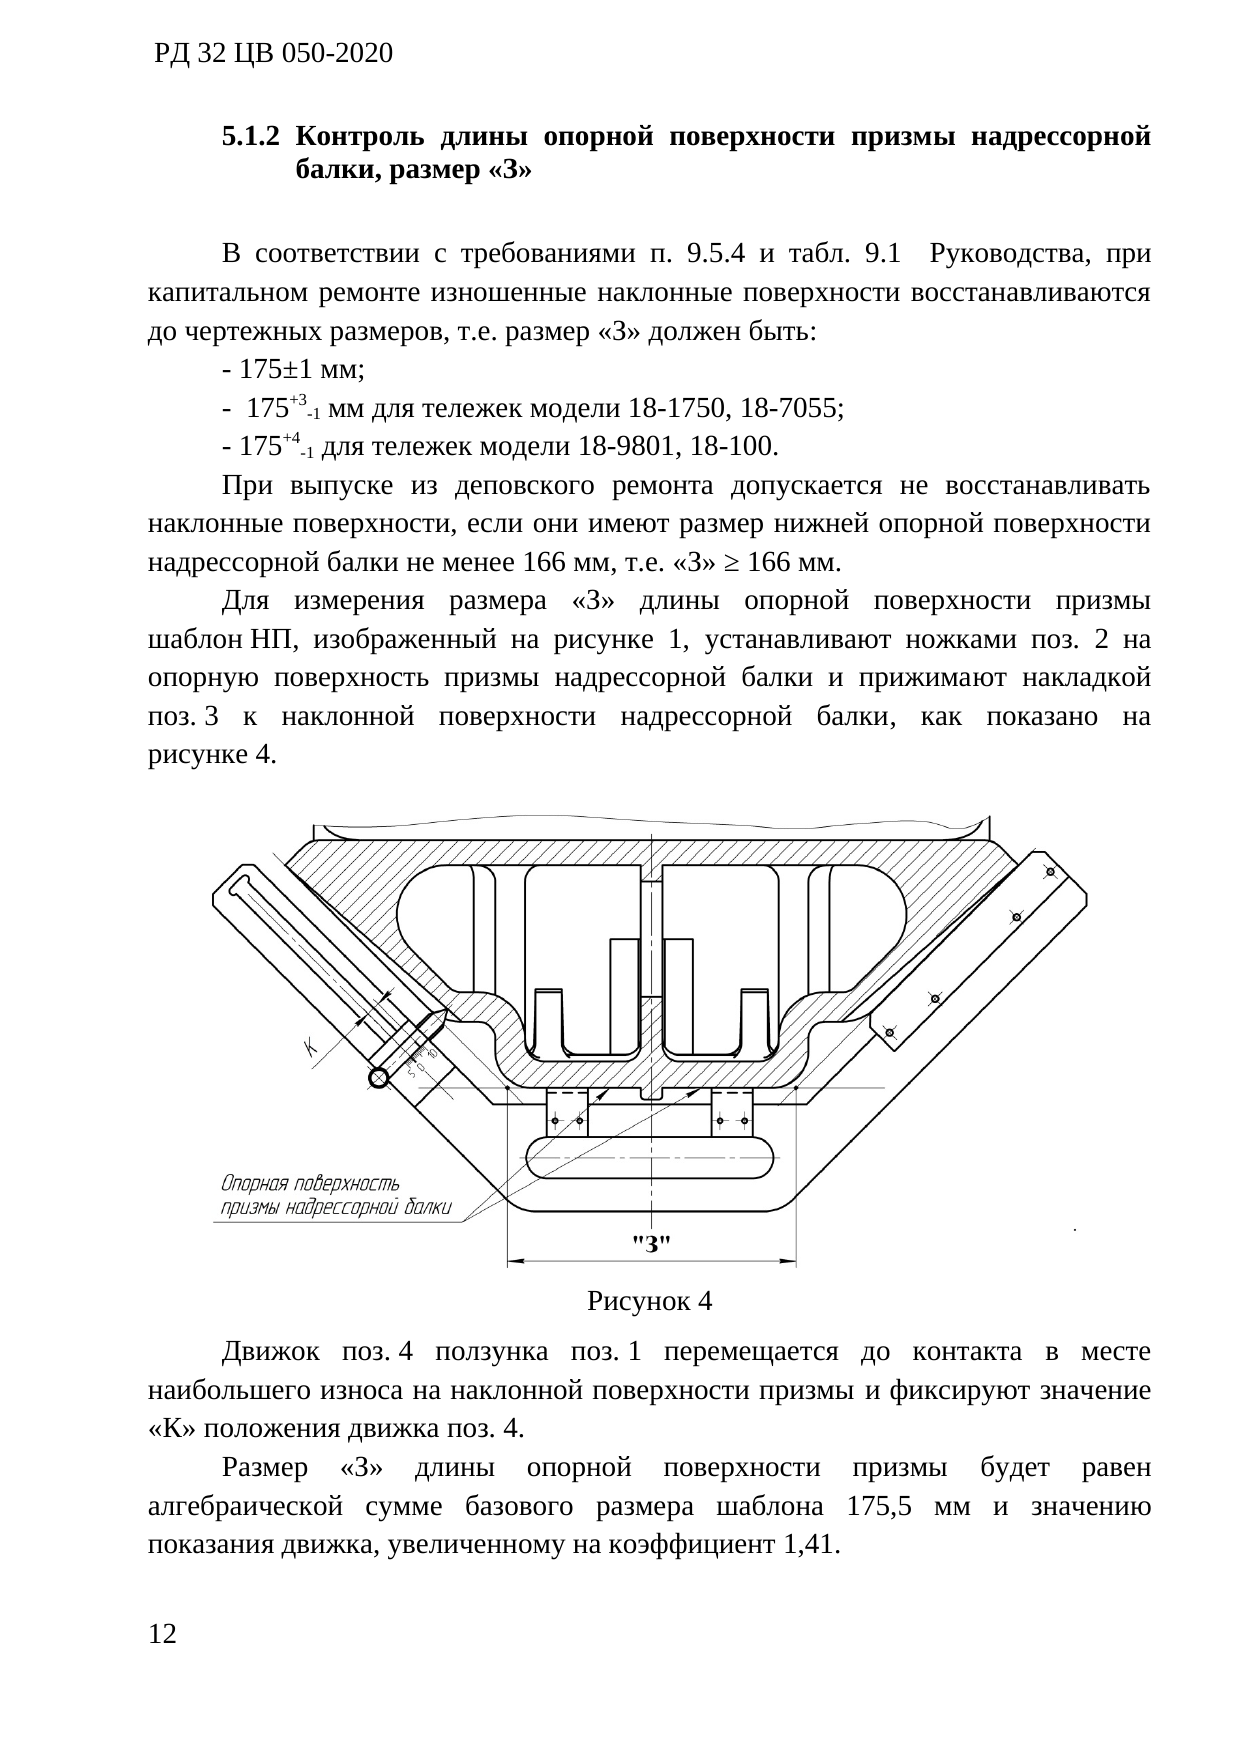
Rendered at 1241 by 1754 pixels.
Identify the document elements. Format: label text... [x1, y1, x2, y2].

text Для измерения размера «З» длины опорной поверхности призмы шаблон НП, изображенный на рисунке 1, устанавливают ножками поз. 2 на опорную поверхность призмы надрессорной балки и прижимают накладкой поз. 3 к наклонной поверхности надрессорной балки, как показано на рисунке 4. [148, 582, 1152, 770]
text В соответствии с требованиями п. 9.5.4 и табл. 9.1 Руководства, при капитальном ремонте изношенные наклонные поверхности восстанавливаются до чертежных размеров, т.е. размер «З» должен быть: [148, 236, 1152, 346]
text - 175+3-1 мм для тележек модели 18-1750, 18-7055; [148, 390, 1152, 423]
text - 175±1 мм; [148, 351, 1152, 385]
text 5.1.2 Контроль длины опорной поверхности призмы надрессорной балки, размер «З» [222, 118, 1152, 185]
text При выпуске из деповского ремонта допускается не восстанавливать наклонные поверхности, если они имеют размер нижней опорной поверхности надрессорной балки не менее 166 мм, т.е. «З» ≥ 166 мм. [148, 467, 1152, 577]
text Рисунок 4 [148, 1283, 1152, 1317]
text - 175+4-1 для тележек модели 18-9801, 18-100. [148, 428, 1152, 462]
text Движок поз. 4 ползунка поз. 1 перемещается до контакта в месте наибольшего износа на наклонной поверхности призмы и фиксируют значение «К» положения движка поз. 4. [148, 1333, 1152, 1444]
picture [211, 813, 1088, 1269]
text Размер «З» длины опорной поверхности призмы будет равен алгебраической сумме базового размера шаблона 175,5 мм и значению показания движка, увеличенному на коэффициент 1,41. [148, 1449, 1152, 1560]
